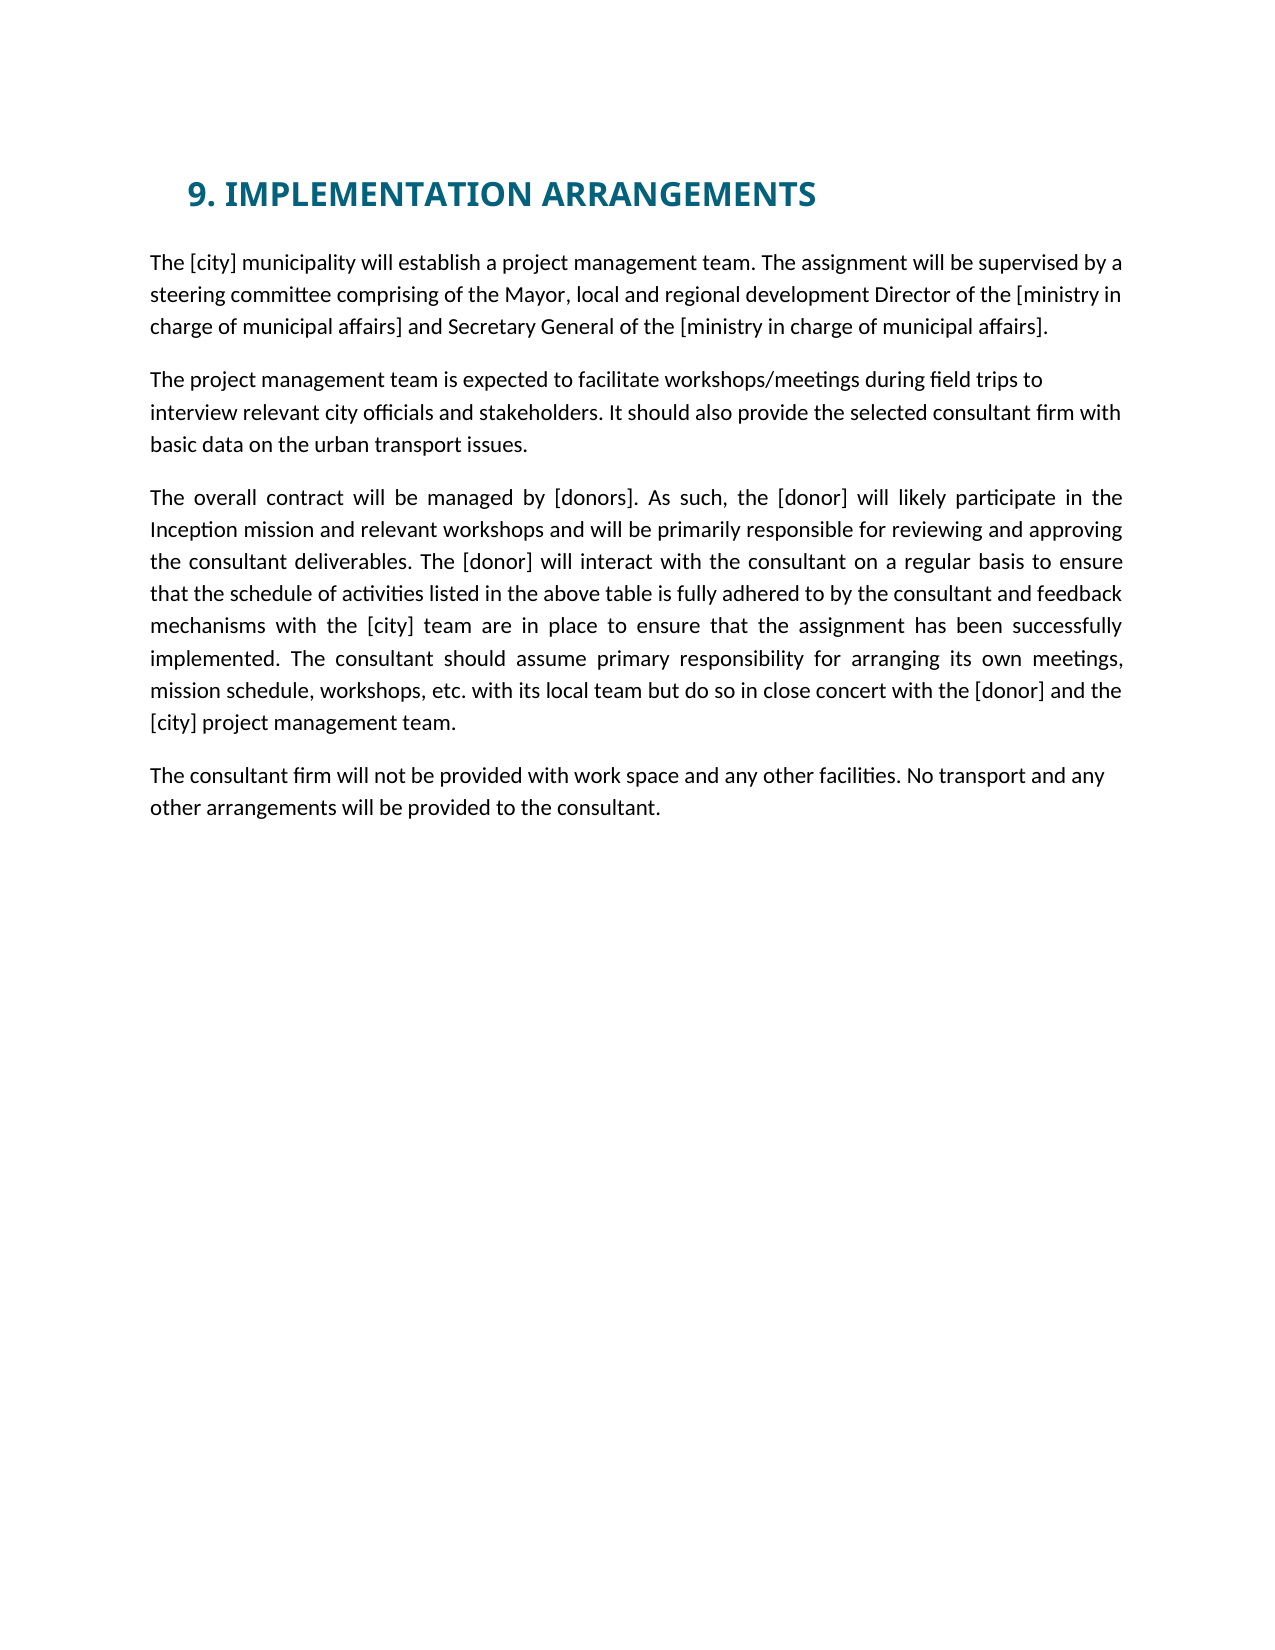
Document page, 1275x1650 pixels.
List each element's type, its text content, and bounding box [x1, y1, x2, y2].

text The project management team is expected to facilitate workshops/meetings during field trips to interview relevant city officials and stakeholders. It should also provide the selected consultant firm with basic data on the urban transport issues. [150, 365, 1125, 458]
text The [city] municipality will establish a project management team. The assignment will be supervised by a steering committee comprising of the Mayor, local and regional development Director of the [ministry in charge of municipal affairs] and Secretary General of the [ministry in charge of municipal affairs]. [150, 248, 1125, 340]
text The consultant firm will not be provided with work space and any other facilities. No transport and any other arrangements will be provided to the consultant. [150, 761, 1125, 821]
text The overall contract will be managed by [donors]. As such, the [donor] will likely participate in the Inception mission and relevant workshops and will be primarily responsible for reviewing and approving the consultant deliverables. The [donor] will interact with the consultant on a regular basis to ensure that the schedule of activities listed in the above table is fully adhered to by the consultant and feedback mechanisms with the [city] team are in place to ensure that the assignment has been successfully implemented. The consultant should assume primary responsibility for arranging its own meetings, mission schedule, workshops, etc. with its local team but do so in close concert with the [donor] and the [city] project management team. [150, 483, 1125, 736]
subtitle IMPLEMENTATION ARRANGEMENTS [187, 171, 1125, 216]
